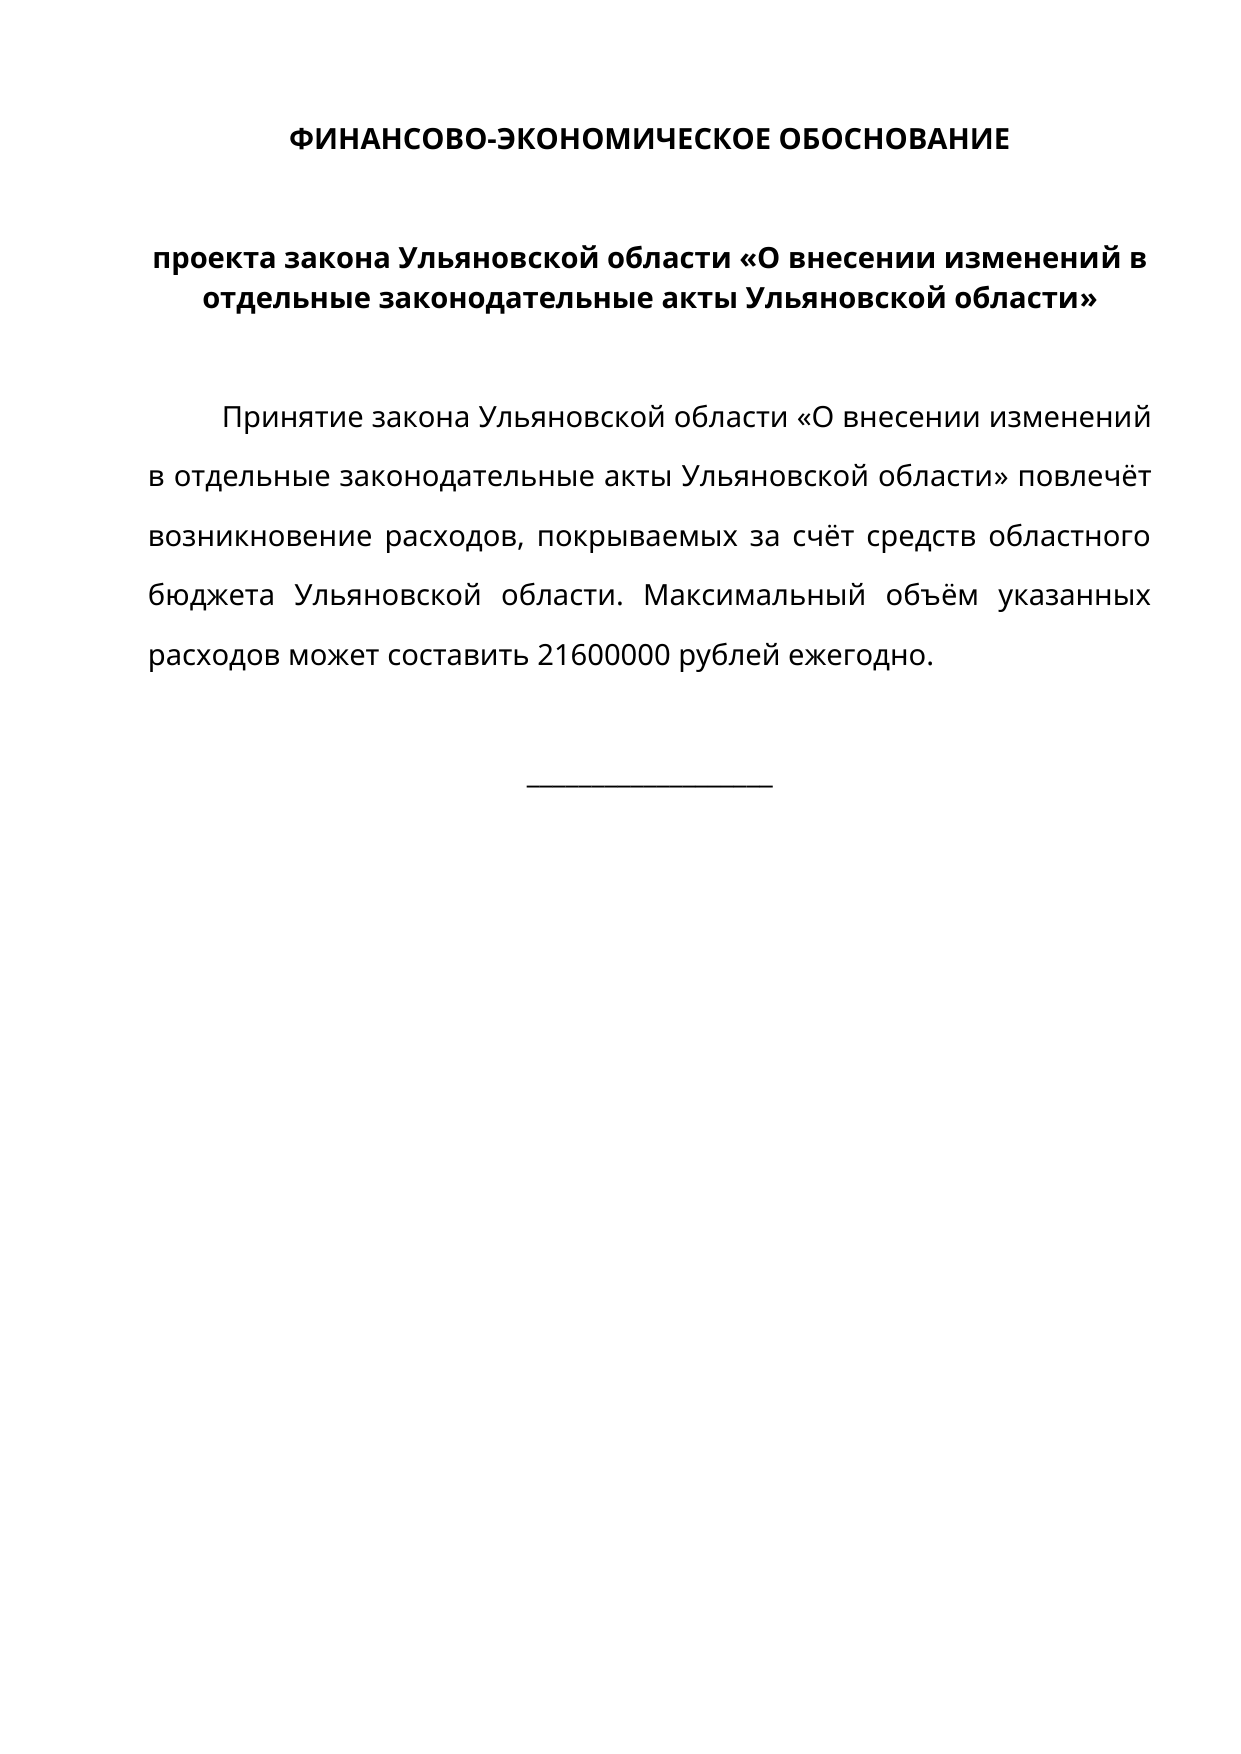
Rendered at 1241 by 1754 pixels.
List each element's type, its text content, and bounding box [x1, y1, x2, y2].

text проекта закона Ульяновской области «О внесении изменений в отдельные законодательные акты Ульяновской области» [148, 237, 1152, 317]
text Принятие закона Ульяновской области «О внесении изменений в отдельные законодательные акты Ульяновской области» повлечёт возникновение расходов, покрываемых за счёт средств областного бюджета Ульяновской области. Максимальный объём указанных расходов может составить 21600000 рублей ежегодно. [148, 396, 1152, 673]
text ___________________ [148, 753, 1152, 792]
text Финансово-экономическое обоснование [148, 118, 1152, 158]
